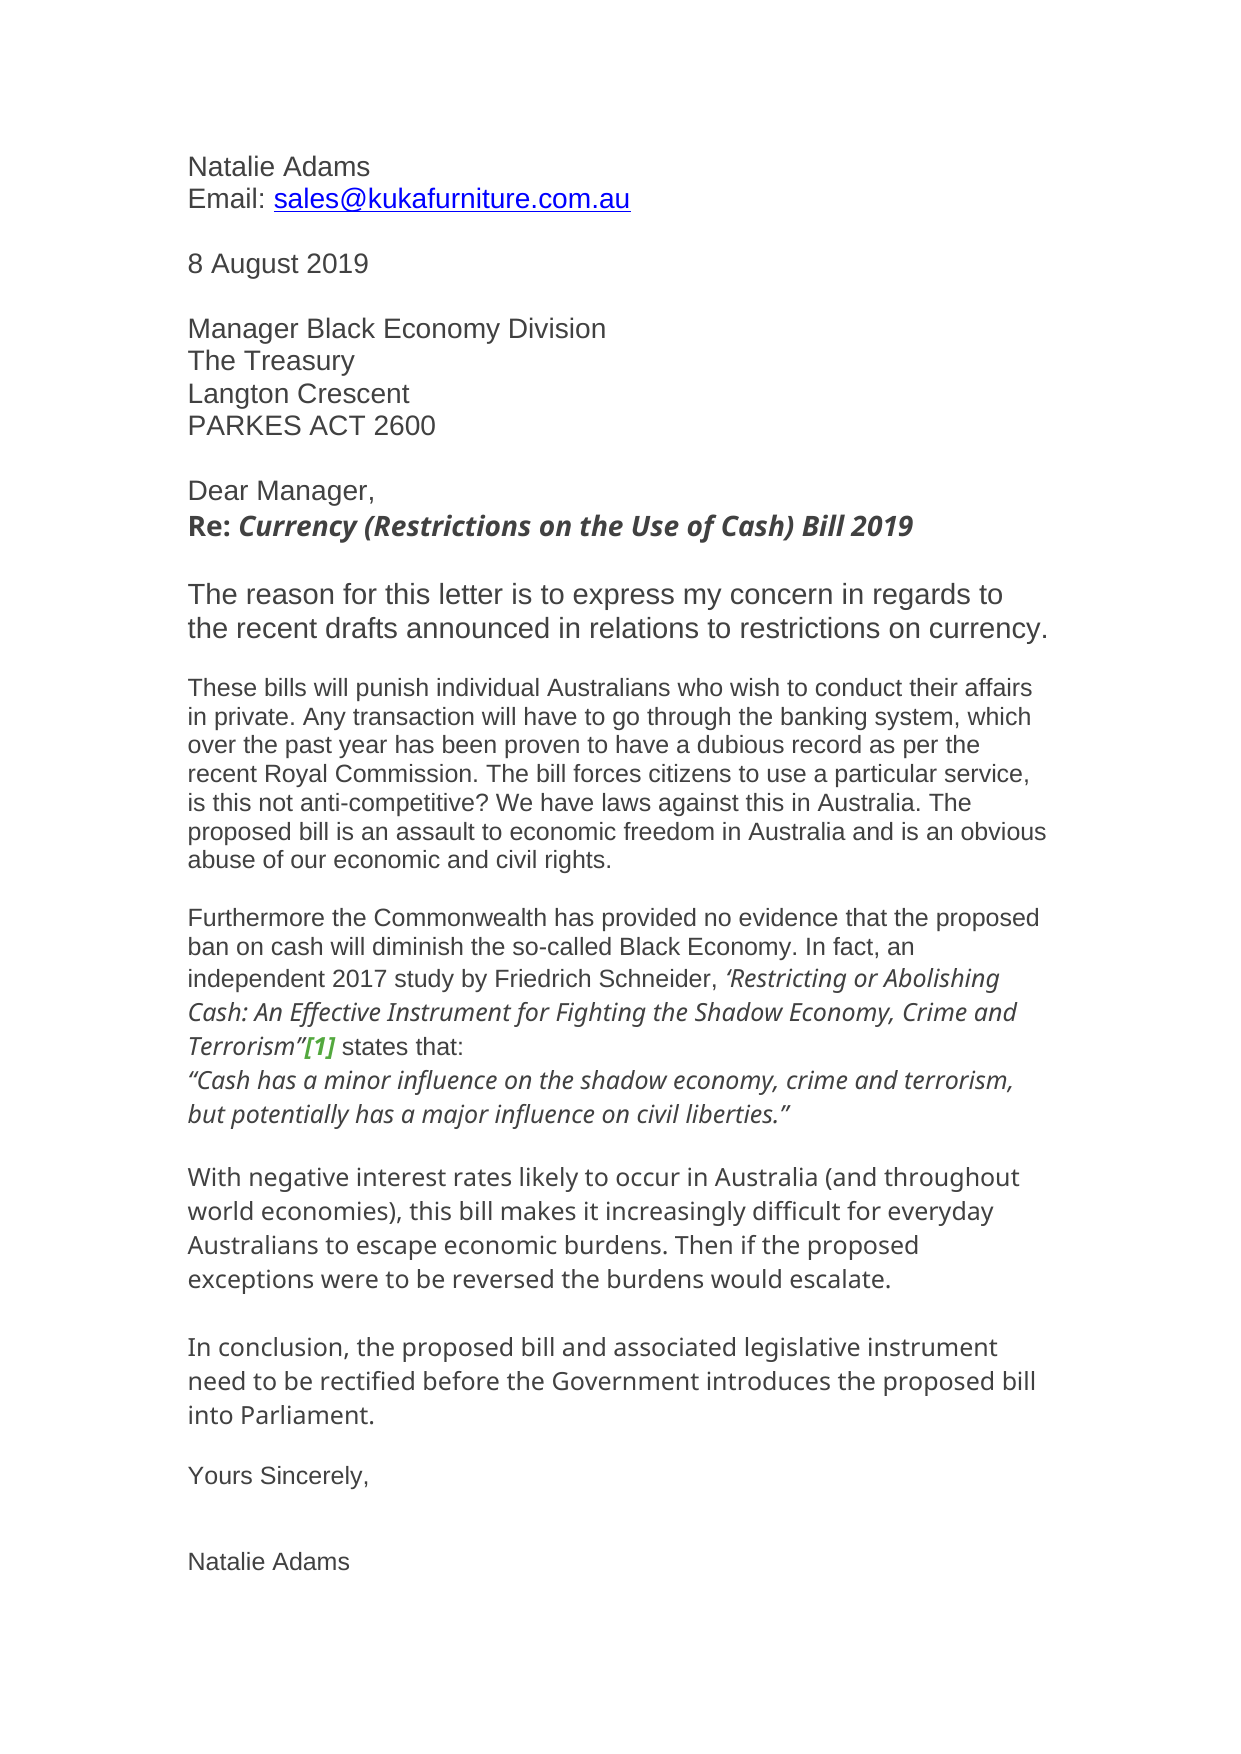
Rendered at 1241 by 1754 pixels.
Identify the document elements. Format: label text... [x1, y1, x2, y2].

text The reason for this letter is to express my concern in regards to the recent drafts announced in relations to restrictions on currency. [187, 577, 1053, 644]
text Langton Crescent [187, 377, 1053, 409]
text Furthermore the Commonwealth has provided no evidence that the proposed ban on cash will diminish the so-called Black Economy. In fact, an independent 2017 study by Friedrich Schneider, ‘Restricting or Abolishing Cash: An Effective Instrument for Fighting the Shadow Economy, Crime and Terrorism”[1] states that: [187, 903, 1053, 1063]
text With negative interest rates likely to occur in Australia (and throughout world economies), this bill makes it increasingly difficult for everyday Australians to escape economic burdens. Then if the proposed exceptions were to be reversed the burdens would escalate. [187, 1159, 1053, 1296]
text Email: sales@kukafurniture.com.au [187, 182, 1053, 215]
text In conclusion, the proposed bill and associated legislative instrument need to be rectified before the Government introduces the proposed bill into Parliament. [187, 1330, 1053, 1432]
text “Cash has a minor influence on the shadow economy, crime and terrorism, but potentially has a major influence on civil liberties.” [187, 1063, 1053, 1131]
text Dear Manager, [187, 474, 1053, 506]
text Re: Currency (Restrictions on the Use of Cash) Bill 2019 [187, 506, 1053, 545]
text The Treasury [187, 344, 1053, 377]
text PARKES ACT 2600 [187, 409, 1053, 442]
text Natalie Adams [187, 1547, 1053, 1576]
text These bills will punish individual Australians who wish to conduct their affairs in private. Any transaction will have to go through the banking system, which over the past year has been proven to have a dubious record as per the recent Royal Commission. The bill forces citizens to use a particular service, is this not anti-competitive? We have laws against this in Australia. The proposed bill is an assault to economic freedom in Australia and is an obvious abuse of our economic and civil rights. [187, 673, 1053, 874]
text Yours Sincerely, [187, 1461, 1053, 1489]
text 8 August 2019 [187, 247, 1053, 279]
text Natalie Adams [187, 150, 1053, 182]
text Manager Black Economy Division [187, 312, 1053, 344]
